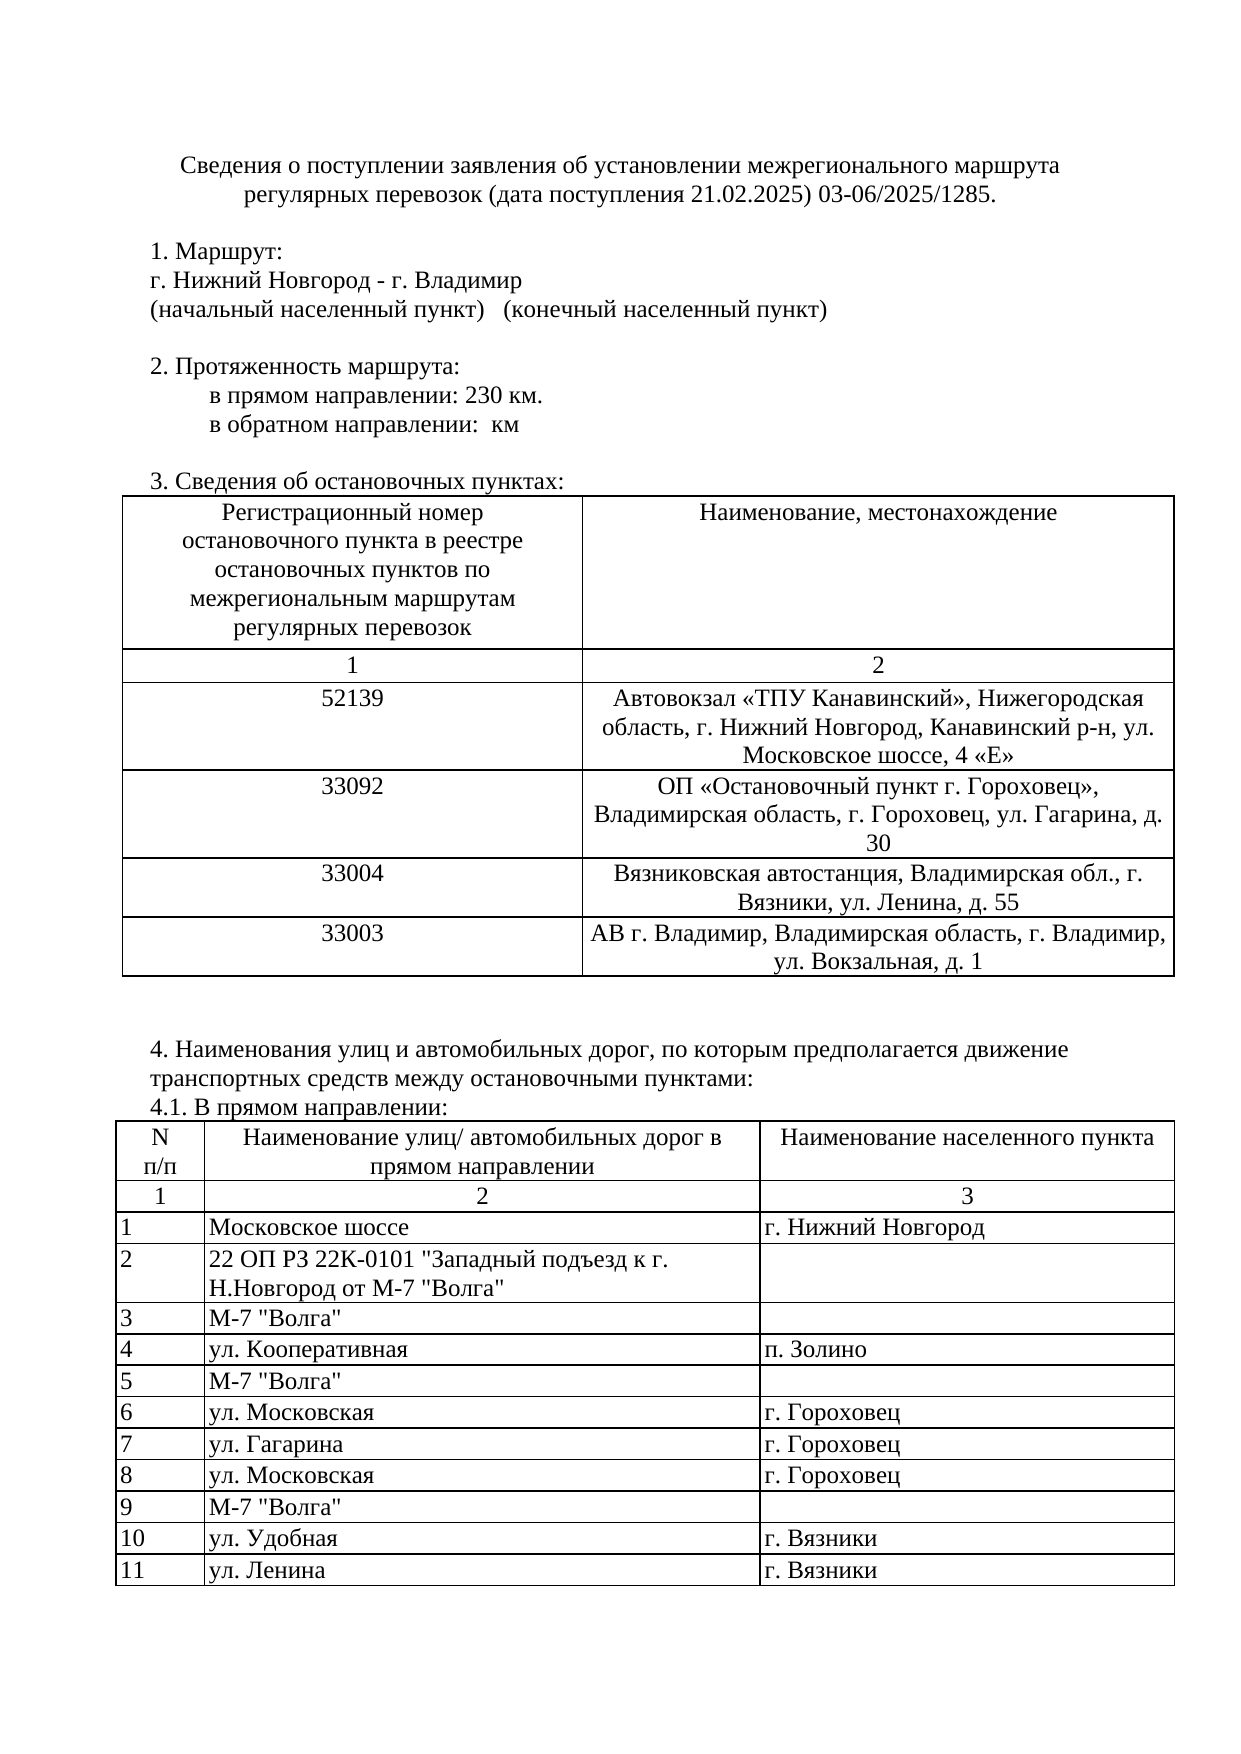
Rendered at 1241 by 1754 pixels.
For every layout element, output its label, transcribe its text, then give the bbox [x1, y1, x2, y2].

table_cell 2 [583, 650, 1173, 681]
table_cell ОП «Остановочный пункт г. Гороховец», Владимирская область, г. Гороховец, ул. Гагарина, д. 30 [583, 771, 1173, 857]
table_cell ул. Удобная [205, 1523, 759, 1553]
text 3. Сведения об остановочных пунктах: [150, 466, 1090, 495]
table_header Наименование, местонахождение [583, 497, 1173, 648]
table_cell ул. Гагарина [205, 1429, 759, 1459]
text г. Нижний Новгород - г. Владимир [150, 265, 1090, 294]
table_cell [761, 1366, 1174, 1396]
table_cell Московское шоссе [205, 1213, 759, 1242]
text в прямом направлении: 230 км. [150, 380, 1090, 409]
table_cell г. Гороховец [761, 1429, 1174, 1459]
text 4.1. В прямом направлении: [150, 1092, 1090, 1120]
table_cell Вязниковская автостанция, Владимирская обл., г. Вязники, ул. Ленина, д. 55 [583, 859, 1173, 916]
table_cell 11 [117, 1555, 204, 1584]
table_cell п. Золино [761, 1335, 1174, 1364]
table_cell 7 [117, 1429, 204, 1459]
table_cell 4 [117, 1335, 204, 1364]
table_cell 1 [117, 1181, 204, 1211]
table_cell 8 [117, 1460, 204, 1490]
table_cell [761, 1303, 1174, 1333]
table_cell 2 [205, 1181, 759, 1211]
table_cell 3 [761, 1181, 1174, 1211]
table_cell г. Гороховец [761, 1460, 1174, 1490]
text 1. Маршрут: [150, 236, 1090, 265]
table_cell М-7 "Волга" [205, 1303, 759, 1333]
table_cell 1 [117, 1213, 204, 1242]
table_cell М-7 "Волга" [205, 1366, 759, 1396]
table_cell ул. Московская [205, 1397, 759, 1427]
table_cell 33092 [123, 771, 582, 857]
table_cell 5 [117, 1366, 204, 1396]
table_cell г. Нижний Новгород [761, 1213, 1174, 1242]
table_cell ул. Ленина [205, 1555, 759, 1584]
text 4. Наименования улиц и автомобильных дорог, по которым предполагается движение транспортных средств между остановочными пунктами: [150, 1034, 1090, 1092]
table_cell г. Вязники [761, 1523, 1174, 1553]
table_cell 52139 [123, 683, 582, 769]
table_cell г. Вязники [761, 1555, 1174, 1584]
table_cell 33003 [123, 918, 582, 975]
table_cell ул. Кооперативная [205, 1335, 759, 1364]
text 2. Протяженность маршрута: [150, 351, 1090, 380]
text (начальный населенный пункт) (конечный населенный пункт) [150, 294, 1090, 322]
table_cell ул. Московская [205, 1460, 759, 1490]
table_cell [761, 1492, 1174, 1522]
table_cell 2 [117, 1244, 204, 1301]
table_cell 3 [117, 1303, 204, 1333]
table_header Наименование улиц/ автомобильных дорог в прямом направлении [205, 1122, 759, 1179]
table_cell АВ г. Владимир, Владимирская область, г. Владимир, ул. Вокзальная, д. 1 [583, 918, 1173, 975]
text Сведения о поступлении заявления об установлении межрегионального маршрута регулярных перевозок (дата поступления 21.02.2025) 03-06/2025/1285. [150, 150, 1090, 207]
table_cell г. Гороховец [761, 1397, 1174, 1427]
table_cell Автовокзал «ТПУ Канавинский», Нижегородская область, г. Нижний Новгород, Канавинский р-н, ул. Московское шоссе, 4 «Е» [583, 683, 1173, 769]
text в обратном направлении: км [150, 409, 1090, 437]
table_header N п/п [117, 1122, 204, 1179]
table_cell 6 [117, 1397, 204, 1427]
table_cell 1 [123, 650, 582, 681]
table_header Наименование населенного пункта [761, 1122, 1174, 1179]
table_cell 33004 [123, 859, 582, 916]
table_cell 22 ОП РЗ 22К-0101 "Западный подъезд к г. Н.Новгород от М-7 "Волга" [205, 1244, 759, 1301]
table_cell М-7 "Волга" [205, 1492, 759, 1522]
table_cell [761, 1244, 1174, 1301]
table_cell 9 [117, 1492, 204, 1522]
table_cell 10 [117, 1523, 204, 1553]
table_header Регистрационный номер остановочного пункта в реестре остановочных пунктов по межрегиональным маршрутам регулярных перевозок [123, 497, 582, 648]
